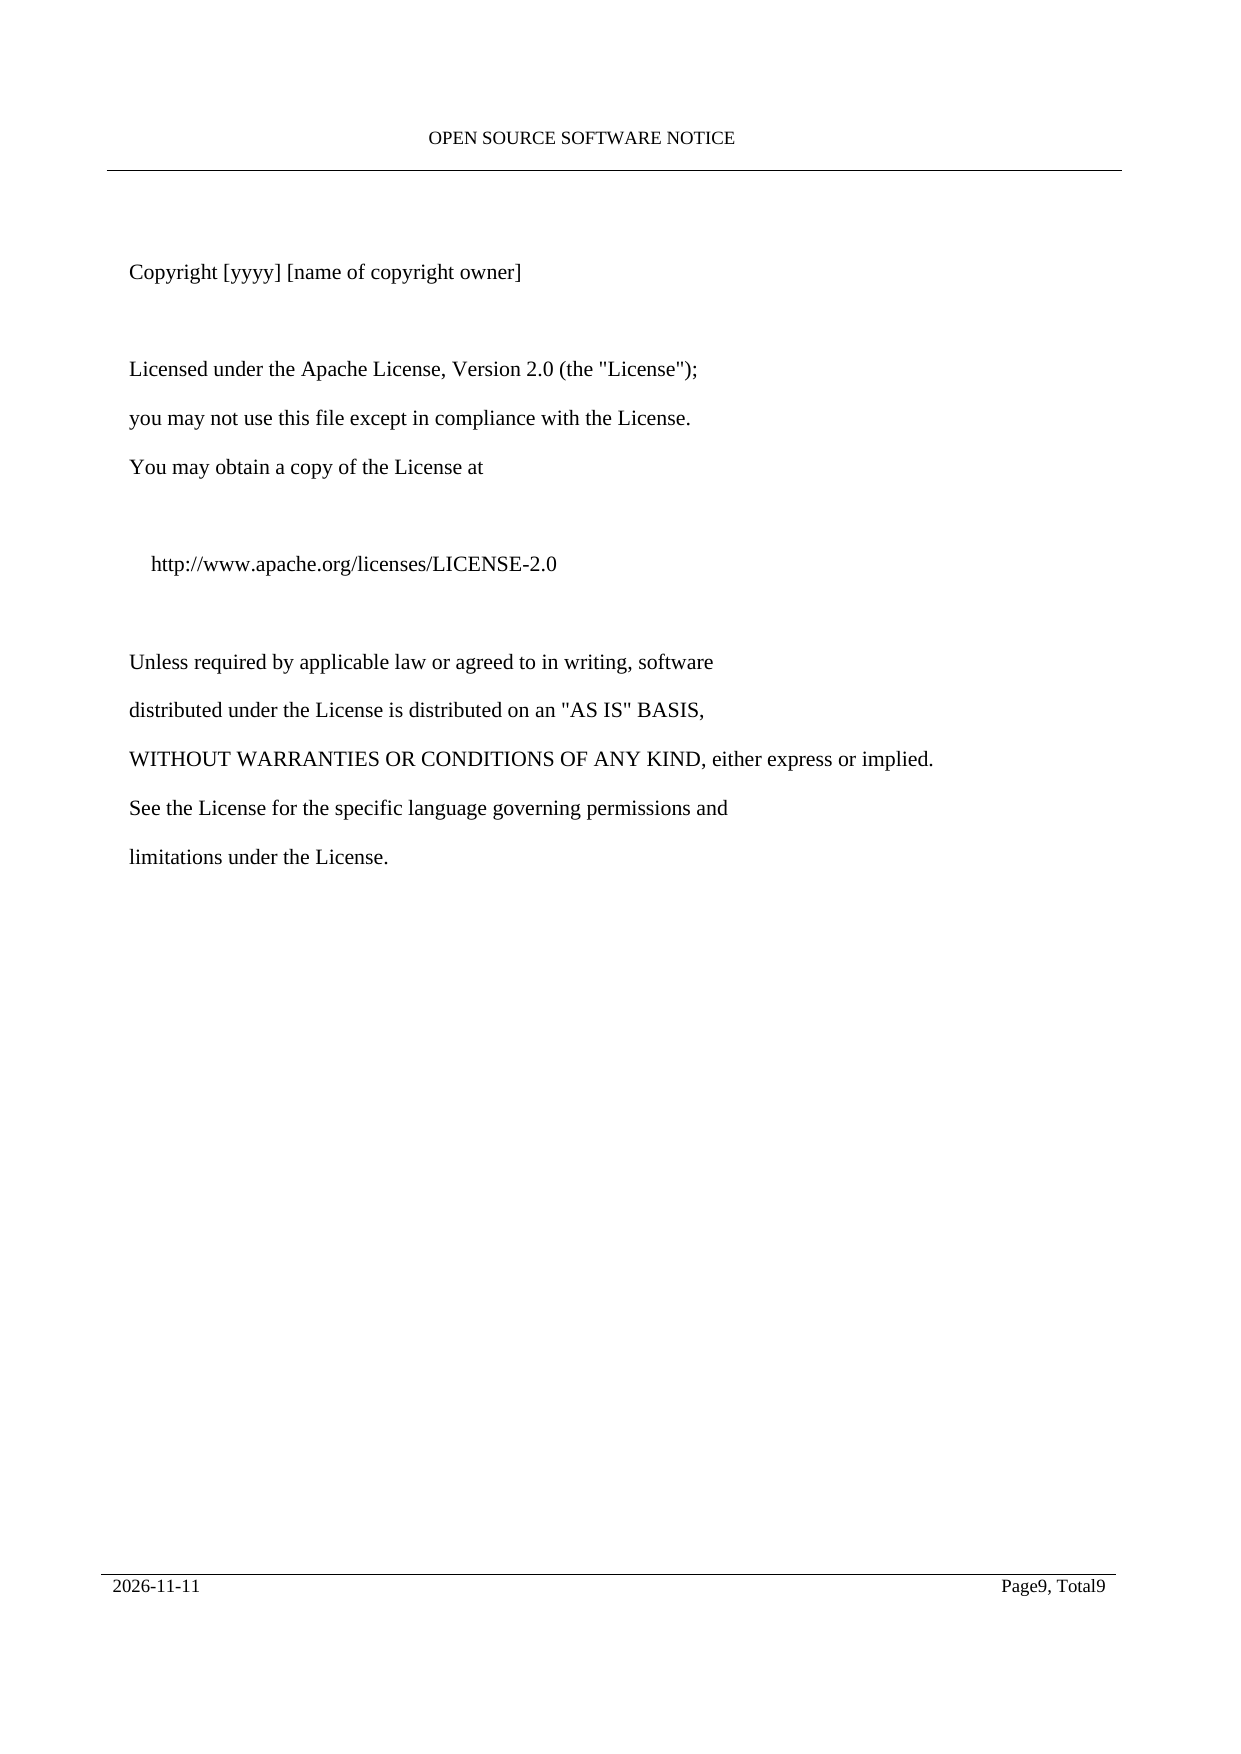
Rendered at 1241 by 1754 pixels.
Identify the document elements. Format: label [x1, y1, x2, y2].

text [112, 206, 1128, 970]
